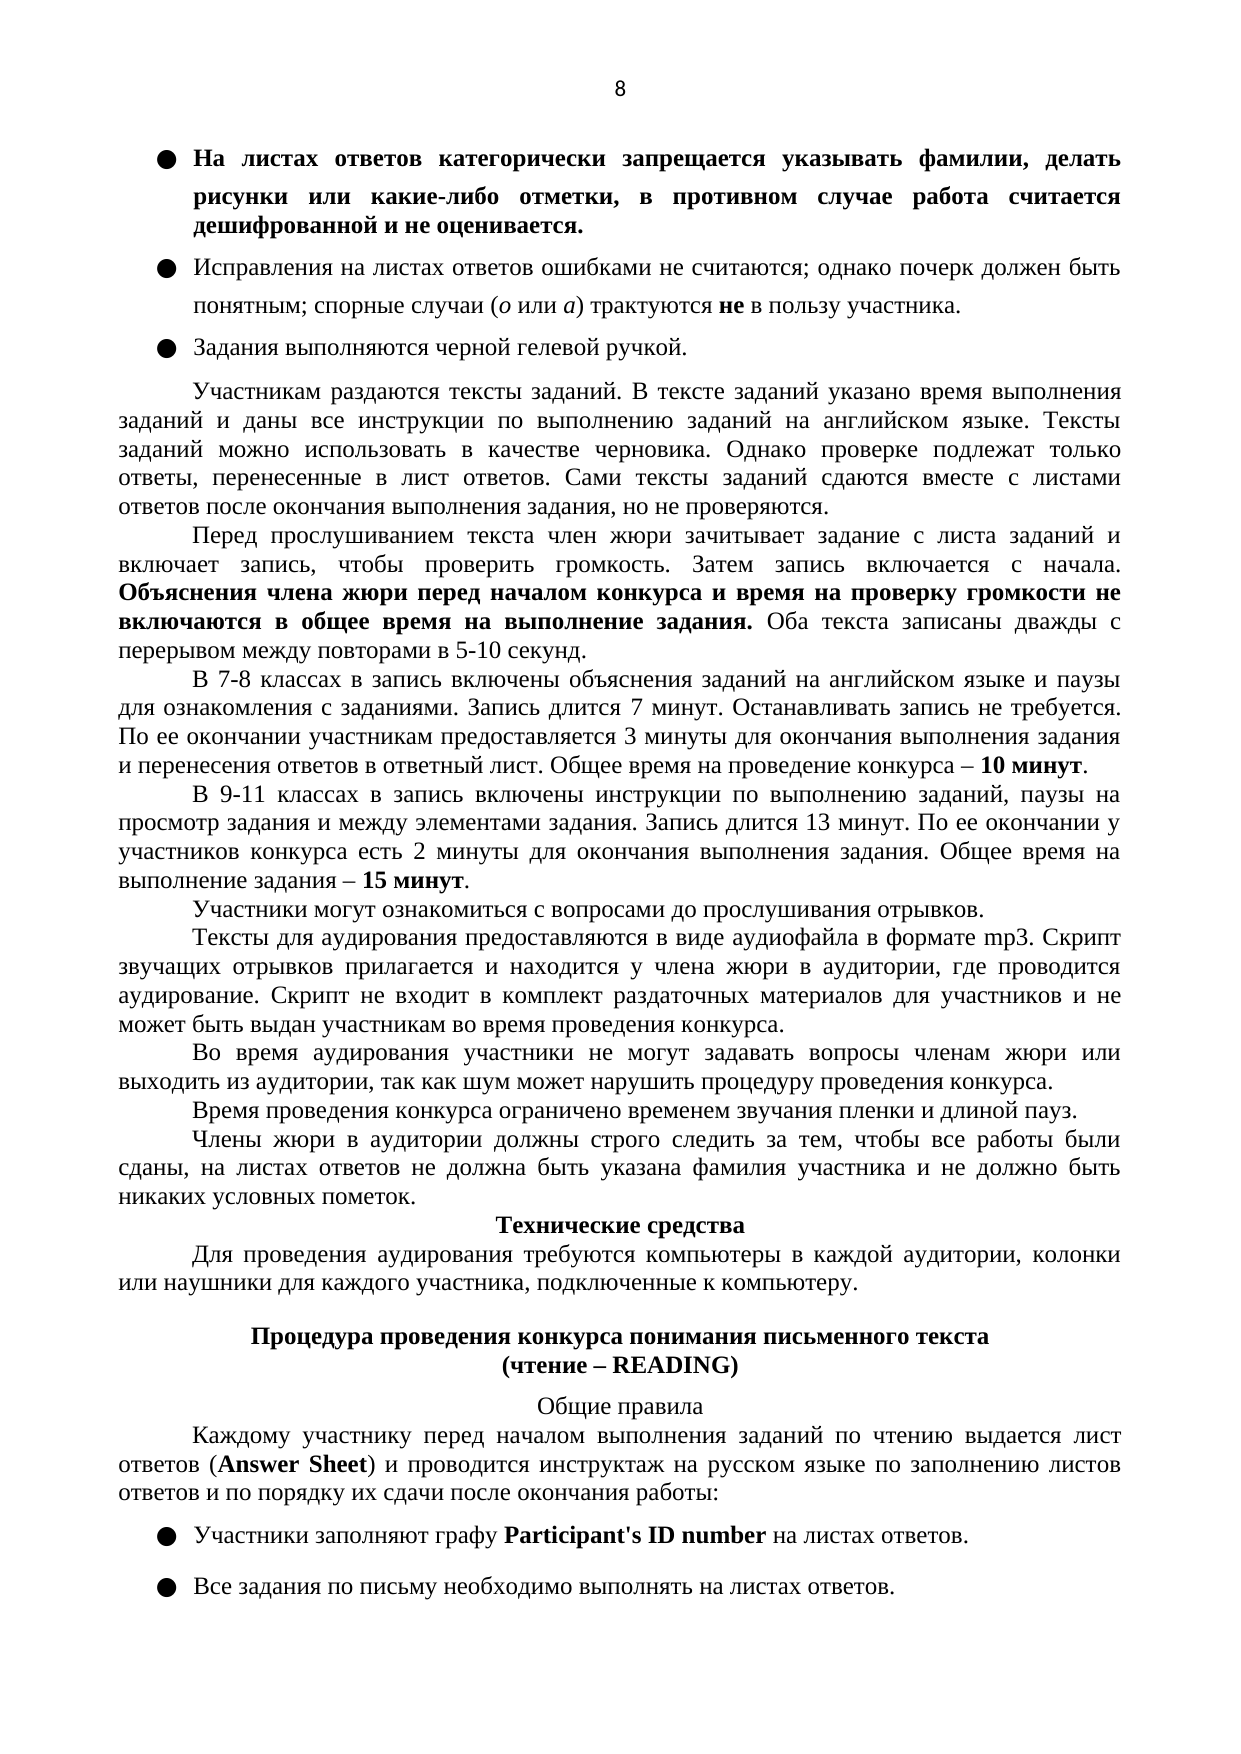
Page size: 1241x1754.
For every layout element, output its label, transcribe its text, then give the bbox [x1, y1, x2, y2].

text Общие правила [118, 1391, 1122, 1420]
text Для проведения аудирования требуются компьютеры в каждой аудитории, колонки или наушники для каждого участника, подключенные к компьютеру. [118, 1239, 1122, 1296]
list Все задания по письму необходимо выполнять на листах ответов. [156, 1557, 1122, 1609]
text Участникам раздаются тексты заданий. В тексте заданий указано время выполнения заданий и даны все инструкции по выполнению заданий на английском языке. Тексты заданий можно использовать в качестве черновика. Однако проверке подлежат только ответы, перенесенные в лист ответов. Сами тексты заданий сдаются вместе с листами ответов после окончания выполнения задания, но не проверяются. [118, 376, 1122, 520]
text В 9-11 классах в запись включены инструкции по выполнению заданий, паузы на просмотр задания и между элементами задания. Запись длится 13 минут. По ее окончании у участников конкурса есть 2 минуты для окончания выполнения задания. Общее время на выполнение задания – 15 минут. [118, 779, 1122, 894]
list Участники заполняют графу Participant's ID number на листах ответов. [156, 1506, 1122, 1557]
text Члены жюри в аудитории должны строго следить за тем, чтобы все работы были сданы, на листах ответов не должна быть указана фамилия участника и не должно быть никаких условных пометок. [118, 1124, 1122, 1210]
text Тексты для аудирования предоставляются в виде аудиофайла в формате mp3. Скрипт звучащих отрывков прилагается и находится у члена жюри в аудитории, где проводится аудирование. Скрипт не входит в комплект раздаточных материалов для участников и не может быть выдан участникам во время проведения конкурса. [118, 922, 1122, 1037]
text (чтение – READING) [118, 1350, 1122, 1379]
text В 7-8 классах в запись включены объяснения заданий на английском языке и паузы для ознакомления с заданиями. Запись длится 7 минут. Останавливать запись не требуется. По ее окончании участникам предоставляется 3 минуты для окончания выполнения задания и перенесения ответов в ответный лист. Общее время на проведение конкурса – 10 минут. [118, 664, 1122, 779]
text Каждому участнику перед началом выполнения заданий по чтению выдается лист ответов (Answer Sheet) и проводится инструктаж на русском языке по заполнению листов ответов и по порядку их сдачи после окончания работы: [118, 1420, 1122, 1506]
list Задания выполняются черной гелевой ручкой. [156, 319, 1122, 370]
text Время проведения конкурса ограничено временем звучания пленки и длиной пауз. [118, 1095, 1122, 1124]
list Исправления на листах ответов ошибками не считаются; однако почерк должен быть понятным; спорные случаи (о или а) трактуются не в пользу участника. [156, 239, 1122, 319]
text Во время аудирования участники не могут задавать вопросы членам жюри или выходить из аудитории, так как шум может нарушить процедуру проведения конкурса. [118, 1037, 1122, 1095]
text Перед прослушиванием текста член жюри зачитывает задание с листа заданий и включает запись, чтобы проверить громкость. Затем запись включается с начала. Объяснения члена жюри перед началом конкурса и время на проверку громкости не включаются в общее время на выполнение задания. Оба текста записаны дважды с перерывом между повторами в 5-10 секунд. [118, 520, 1122, 664]
text Технические средства [118, 1210, 1122, 1239]
list На листах ответов категорически запрещается указывать фамилии, делать рисунки или какие-либо отметки, в противном случае работа считается дешифрованной и не оценивается. [156, 130, 1122, 239]
text Участники могут ознакомиться с вопросами до прослушивания отрывков. [118, 894, 1122, 922]
text Процедура проведения конкурса понимания письменного текста [118, 1321, 1122, 1350]
